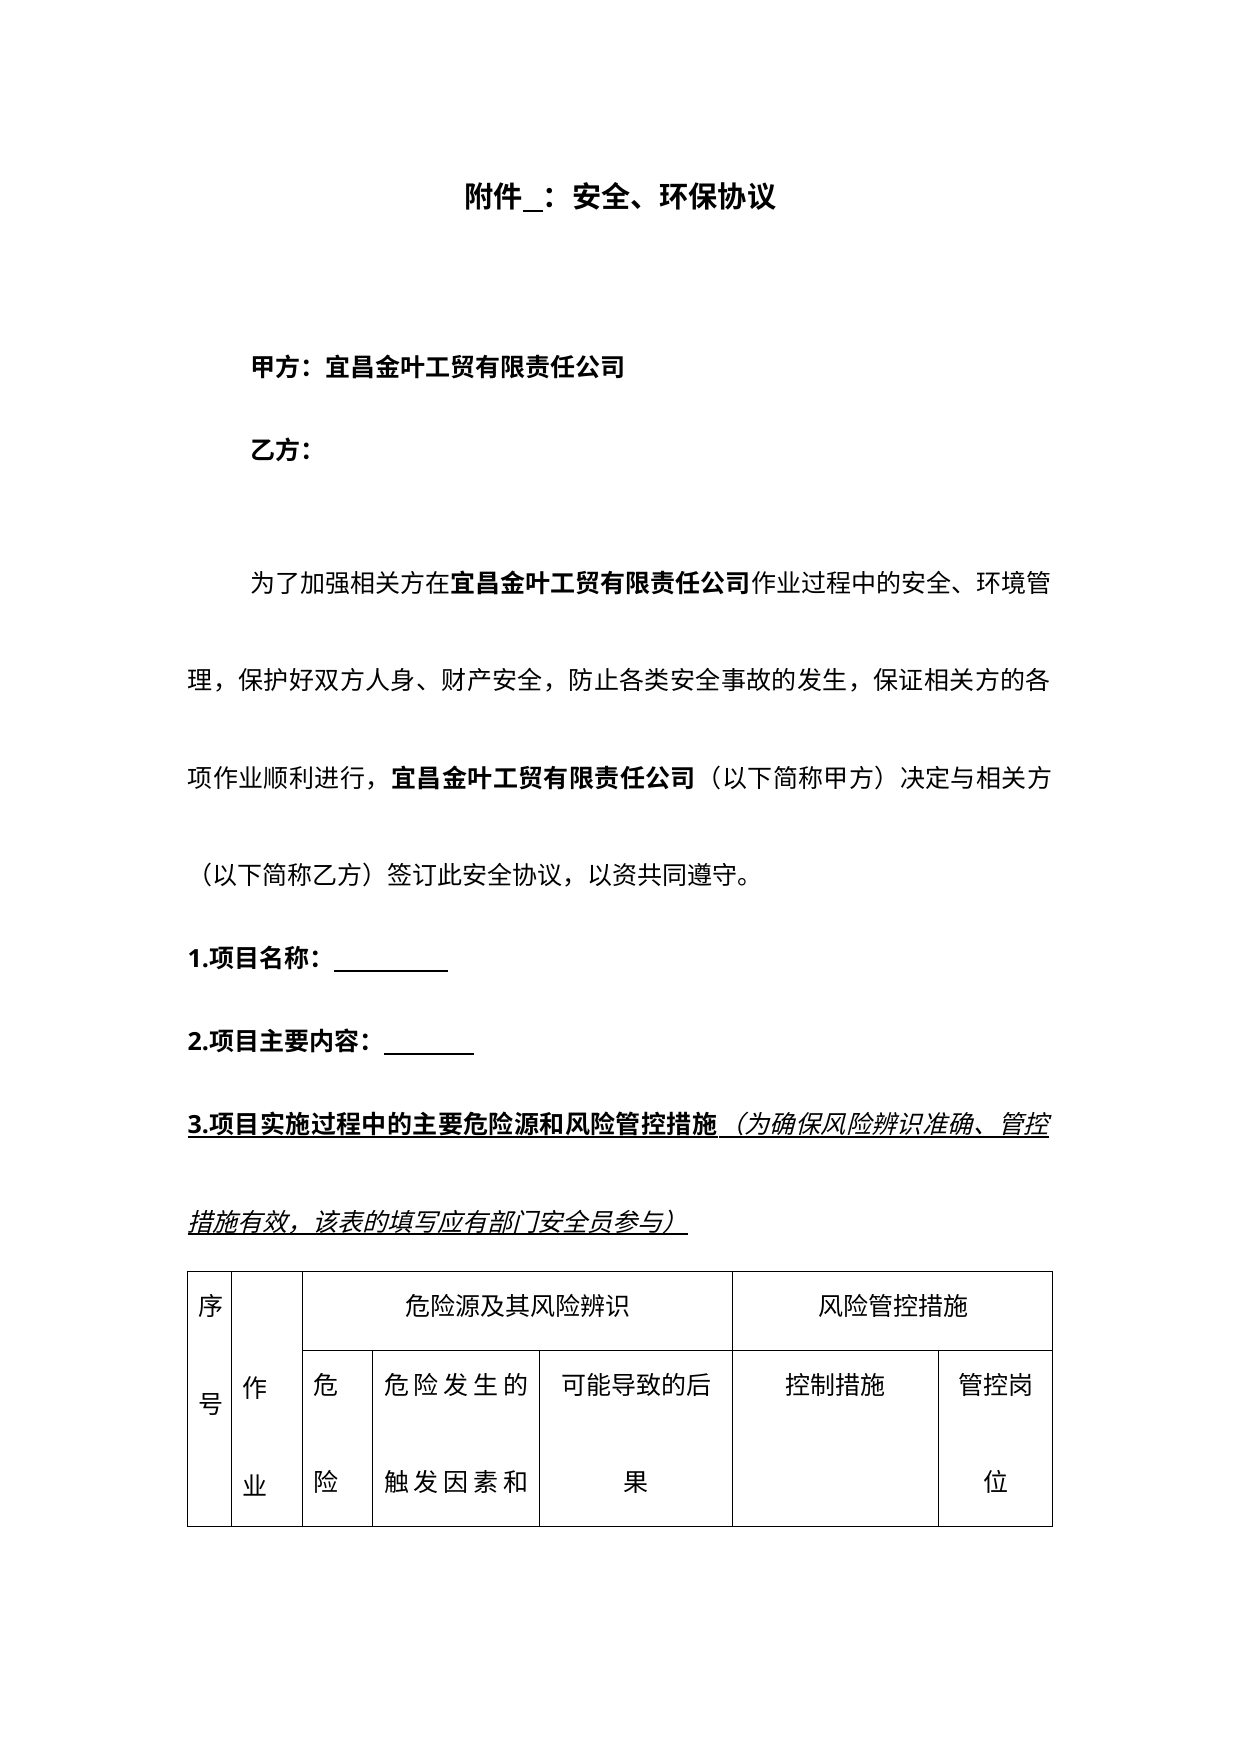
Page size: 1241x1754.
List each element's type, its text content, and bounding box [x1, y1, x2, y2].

text 2.项目主要内容： [187, 1007, 1053, 1072]
text 1.项目名称： [187, 924, 1053, 989]
text 为了加强相关方在宜昌金叶工贸有限责任公司作业过程中的安全、环境管理，保护好双方人身、财产安全，防止各类安全事故的发生，保证相关方的各项作业顺利进行，宜昌金叶工贸有限责任公司（以下简称甲方）决定与相关方（以下简称乙方）签订此安全协议，以资共同遵守。 [187, 549, 1053, 906]
table_cell 可能导致的后果 [540, 1351, 732, 1526]
text 附件 ：安全、环保协议 [187, 162, 1053, 227]
table_cell 管控岗位 [939, 1351, 1052, 1526]
table_header 危险源及其风险辨识 [303, 1272, 732, 1350]
table_header 序号 [188, 1272, 231, 1526]
table_cell 危险发生的触发因素和过程 [373, 1351, 539, 1526]
text 甲方：宜昌金叶工贸有限责任公司 [187, 333, 1053, 398]
table_header 风险管控措施 [733, 1272, 1052, 1350]
table_cell 控制措施 [733, 1351, 938, 1526]
text 3.项目实施过程中的主要危险源和风险管控措施（为确保风险辨识准确、管控措施有效，该表的填写应有部门安全员参与） [187, 1091, 1053, 1253]
text 乙方： [187, 416, 1053, 481]
table_header 作业活动 [232, 1272, 302, 1526]
table_cell 危险根源 [303, 1351, 372, 1526]
